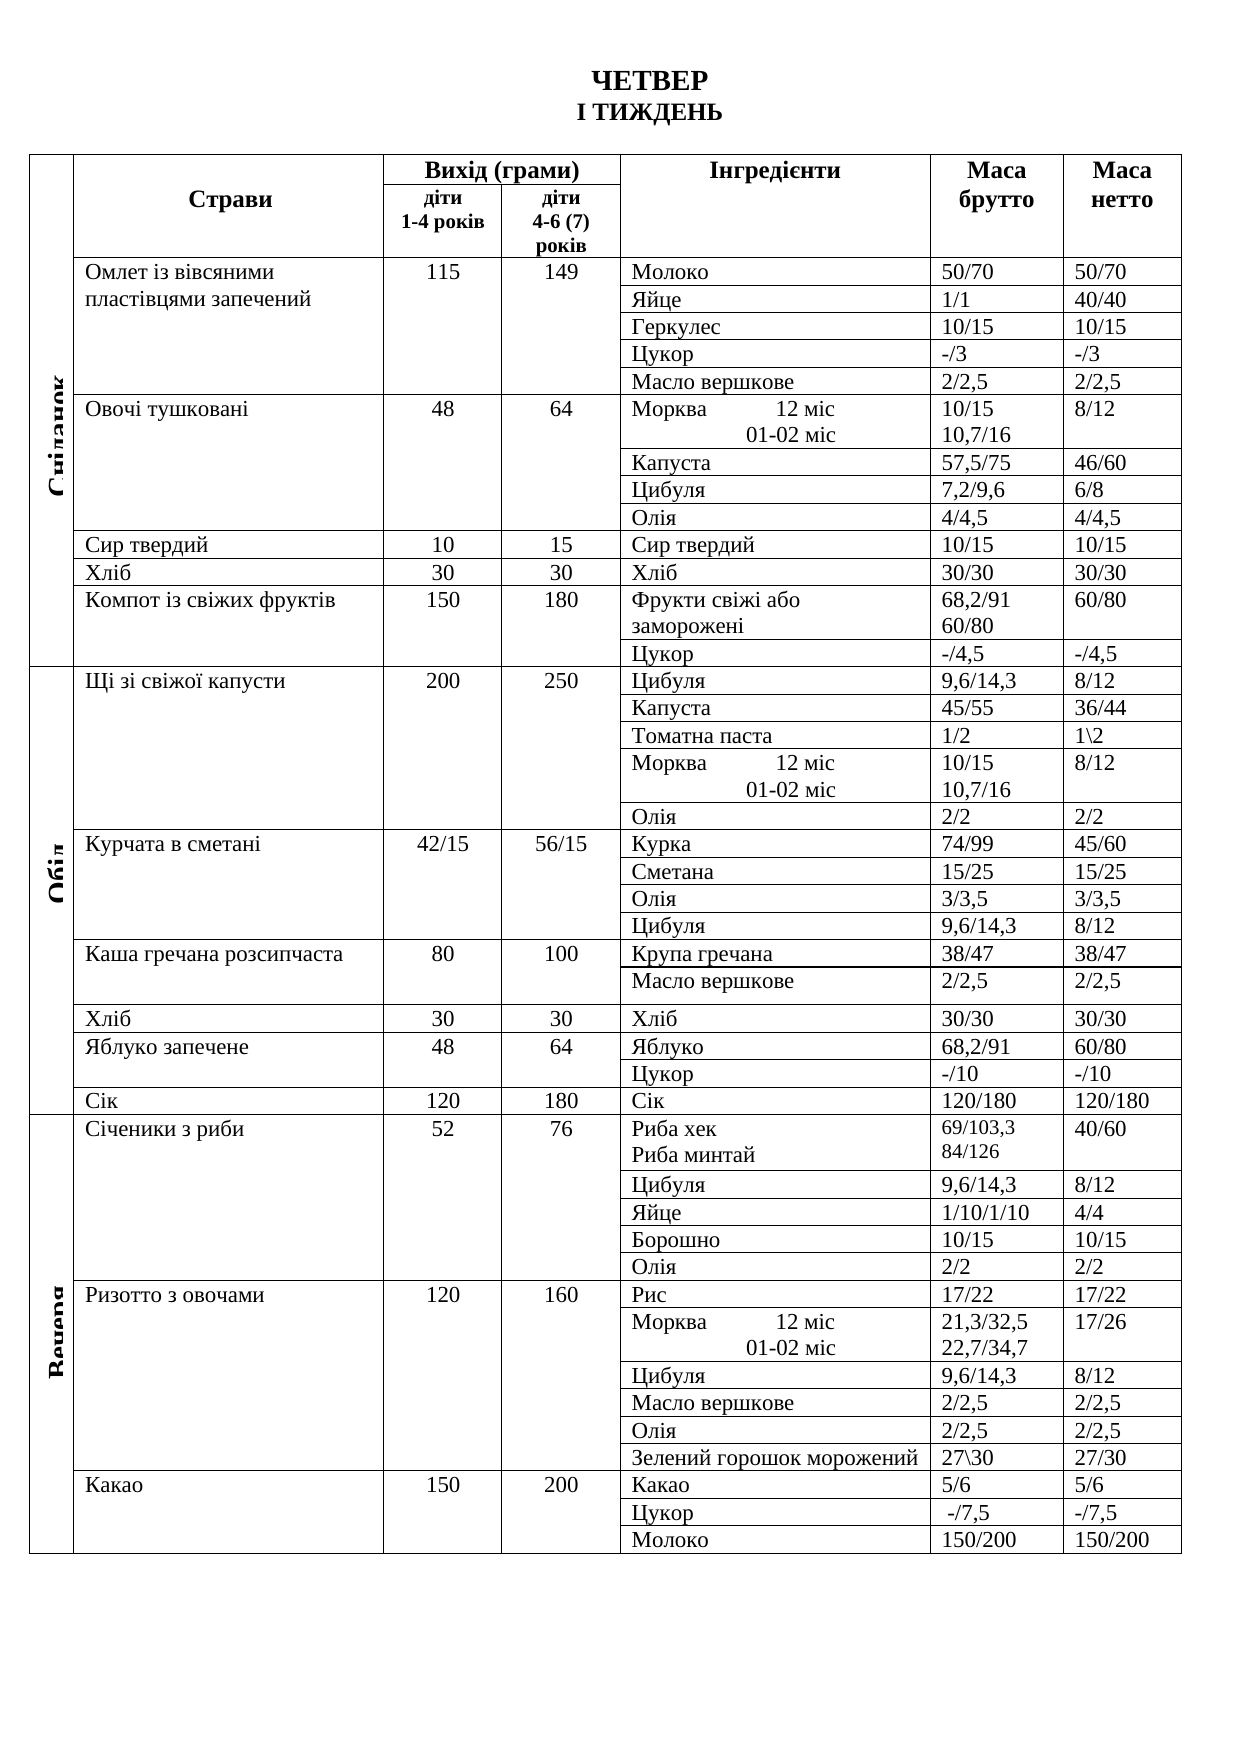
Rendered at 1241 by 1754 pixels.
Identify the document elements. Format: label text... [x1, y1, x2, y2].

table_cell Хліб [621, 559, 930, 585]
table_cell Фрукти свіжі або заморожені [621, 586, 930, 639]
table_cell Вечеря [30, 1115, 73, 1553]
table_cell 2/2,5 [931, 968, 1063, 1004]
table_cell 48 [384, 1033, 501, 1087]
table_cell 56/15 [502, 830, 620, 939]
table_cell Цукор [621, 340, 930, 367]
table_cell 4/4 [1064, 1199, 1181, 1225]
table_cell 150 [384, 1471, 501, 1553]
table_cell 1\2 [1064, 722, 1181, 748]
table_cell 8/12 [1064, 395, 1181, 448]
table_cell діти 4-6 (7) років [502, 185, 620, 257]
table_cell Курчата в сметані [74, 830, 383, 939]
table_cell Хліб [74, 559, 383, 585]
table_cell 52 [384, 1115, 501, 1280]
table_cell 64 [502, 1033, 620, 1087]
table_cell 3/3,5 [1064, 885, 1181, 912]
table_header Вихід (грами) [384, 155, 620, 184]
table_header Страви [74, 155, 383, 257]
table_cell 10/15 [1064, 531, 1181, 557]
table_cell 10/15 10,7/16 [931, 395, 1063, 448]
table_cell 2/2 [1064, 803, 1181, 829]
table_cell Сметана [621, 858, 930, 884]
table_cell Хліб [621, 1005, 930, 1032]
table_header Маса брутто [931, 155, 1063, 257]
table_cell 40/40 [1064, 286, 1181, 312]
table_cell Цибуля [621, 667, 930, 693]
table_cell 46/60 [1064, 449, 1181, 475]
table_cell Геркулес [621, 313, 930, 339]
table_cell 4/4,5 [1064, 504, 1181, 530]
table_cell Яблуко [621, 1033, 930, 1059]
table_cell Каша гречана розсипчаста [74, 940, 383, 1004]
table_cell 27\30 [931, 1444, 1063, 1470]
table_cell 50/70 [1064, 258, 1181, 284]
table_cell 2/2,5 [931, 1417, 1063, 1443]
table_cell 68,2/91 [931, 1033, 1063, 1059]
table_cell 9,6/14,3 [931, 913, 1063, 939]
table_cell 7,2/9,6 [931, 476, 1063, 503]
table_cell 150/200 [931, 1526, 1063, 1553]
table_cell 8/12 [1064, 913, 1181, 939]
table_cell 1/1 [931, 286, 1063, 312]
table_cell Олія [621, 1253, 930, 1280]
table_cell 9,6/14,3 [931, 1362, 1063, 1388]
table_cell 30/30 [931, 1005, 1063, 1032]
table_cell Сік [74, 1088, 383, 1114]
table_cell 10/15 [1064, 313, 1181, 339]
table_cell Олія [621, 1417, 930, 1443]
table_cell Сир твердий [621, 531, 930, 557]
table_cell 10/15 [931, 1226, 1063, 1252]
table_cell 30/30 [1064, 1005, 1181, 1032]
table_cell Січеники з риби [74, 1115, 383, 1280]
table_cell 200 [384, 667, 501, 829]
table_cell Цибуля [621, 1362, 930, 1388]
table_cell 30/30 [1064, 559, 1181, 585]
table_cell 30 [384, 559, 501, 585]
table_header Маса нетто [1064, 155, 1181, 257]
table_cell 30 [502, 1005, 620, 1032]
table_cell 48 [384, 395, 501, 530]
table_cell Молоко [621, 1526, 930, 1553]
table_cell 2/2 [1064, 1253, 1181, 1280]
table_cell 2/2,5 [1064, 1389, 1181, 1416]
table_cell 4/4,5 [931, 504, 1063, 530]
table_cell 42/15 [384, 830, 501, 939]
table_cell 68,2/91 60/80 [931, 586, 1063, 639]
table_cell Цибуля [621, 1171, 930, 1197]
table_cell 160 [502, 1281, 620, 1470]
table_cell 5/6 [931, 1471, 1063, 1498]
table_cell 38/47 [931, 940, 1063, 966]
table_cell 100 [502, 940, 620, 1004]
table_cell 38/47 [1064, 940, 1181, 966]
table_cell -/3 [931, 340, 1063, 367]
table_cell 30 [384, 1005, 501, 1032]
table_cell 120 [384, 1088, 501, 1114]
table_cell -/4,5 [1064, 640, 1181, 666]
table_cell -/7,5 [931, 1499, 1063, 1525]
table_cell 149 [502, 258, 620, 394]
table_cell 69/103,3 84/126 [931, 1115, 1063, 1170]
table_cell 1/10/1/10 [931, 1199, 1063, 1225]
table_cell 21,3/32,5 22,7/34,7 [931, 1308, 1063, 1361]
table_cell діти 1-4 років [384, 185, 501, 257]
table_cell 40/60 [1064, 1115, 1181, 1170]
table_cell Цукор [621, 640, 930, 666]
table_cell Риба хек Риба минтай [621, 1115, 930, 1170]
table_cell 2/2 [931, 803, 1063, 829]
table_cell 2/2,5 [1064, 1417, 1181, 1443]
table_cell Омлет із вівсяними пластівцями запечений [74, 258, 383, 394]
table_cell Ризотто з овочами [74, 1281, 383, 1470]
table_cell 57,5/75 [931, 449, 1063, 475]
table_cell 17/26 [1064, 1308, 1181, 1361]
text ЧЕТВЕР [118, 63, 1181, 97]
table_cell Цукор [621, 1060, 930, 1087]
table_cell Цибуля [621, 913, 930, 939]
table_cell 15/25 [1064, 858, 1181, 884]
table_cell 76 [502, 1115, 620, 1280]
table_cell Борошно [621, 1226, 930, 1252]
table_cell Масло вершкове [621, 968, 930, 1004]
table_cell -/10 [1064, 1060, 1181, 1087]
table_cell 45/55 [931, 695, 1063, 721]
table_cell Овочі тушковані [74, 395, 383, 530]
table_cell Крупа гречана [621, 940, 930, 966]
table_cell Морква 12 міс 01-02 міс [621, 749, 930, 802]
table_cell 17/22 [1064, 1281, 1181, 1307]
table_cell Олія [621, 803, 930, 829]
table_cell 120/180 [931, 1088, 1063, 1114]
table_cell 36/44 [1064, 695, 1181, 721]
table_cell 115 [384, 258, 501, 394]
table_cell 50/70 [931, 258, 1063, 284]
text І ТИЖДЕНЬ [118, 97, 1181, 125]
table_cell 15/25 [931, 858, 1063, 884]
table_cell 8/12 [1064, 749, 1181, 802]
table_cell 10/15 [931, 531, 1063, 557]
table_cell 27/30 [1064, 1444, 1181, 1470]
table_cell 120 [384, 1281, 501, 1470]
table_cell Олія [621, 885, 930, 912]
table_cell Какао [621, 1471, 930, 1498]
table_cell 64 [502, 395, 620, 530]
table_cell 15 [502, 531, 620, 557]
table_cell 2/2,5 [931, 368, 1063, 394]
table_cell Масло вершкове [621, 368, 930, 394]
table_cell Хліб [74, 1005, 383, 1032]
table_cell 10/15 [931, 313, 1063, 339]
table_cell 9,6/14,3 [931, 1171, 1063, 1197]
table_cell 5/6 [1064, 1471, 1181, 1498]
table_cell Капуста [621, 695, 930, 721]
table_cell 3/3,5 [931, 885, 1063, 912]
table_cell Какао [74, 1471, 383, 1553]
table_cell Щі зі свіжої капусти [74, 667, 383, 829]
table_cell Томатна паста [621, 722, 930, 748]
table_cell Цибуля [621, 476, 930, 503]
table_cell Зелений горошок морожений [621, 1444, 930, 1470]
table_cell 10 [384, 531, 501, 557]
table_cell 80 [384, 940, 501, 1004]
table_cell 8/12 [1064, 1171, 1181, 1197]
table_cell Яблуко запечене [74, 1033, 383, 1087]
table_cell Компот із свіжих фруктів [74, 586, 383, 666]
table_cell Сік [621, 1088, 930, 1114]
table_cell 150 [384, 586, 501, 666]
table_cell 180 [502, 1088, 620, 1114]
table_cell Капуста [621, 449, 930, 475]
table_cell 2/2,5 [1064, 968, 1181, 1004]
table_cell 150/200 [1064, 1526, 1181, 1553]
table_cell -/10 [931, 1060, 1063, 1087]
table_cell 74/99 [931, 830, 1063, 857]
table_cell -/4,5 [931, 640, 1063, 666]
table_cell 120/180 [1064, 1088, 1181, 1114]
table_cell 17/22 [931, 1281, 1063, 1307]
table_cell 60/80 [1064, 1033, 1181, 1059]
table_cell Олія [621, 504, 930, 530]
table_cell 2/2,5 [931, 1389, 1063, 1416]
table_cell 200 [502, 1471, 620, 1553]
table_cell Яйце [621, 1199, 930, 1225]
table_cell Рис [621, 1281, 930, 1307]
table_cell 6/8 [1064, 476, 1181, 503]
table_header Інгредієнти [621, 155, 930, 257]
table_cell Морква 12 міс 01-02 міс [621, 395, 930, 448]
table_header Сніданок [30, 155, 73, 666]
table_cell Сир твердий [74, 531, 383, 557]
table_cell 10/15 [1064, 1226, 1181, 1252]
table_cell Обід [30, 667, 73, 1114]
table_cell 30/30 [931, 559, 1063, 585]
table_cell -/7,5 [1064, 1499, 1181, 1525]
table_cell 250 [502, 667, 620, 829]
table_cell Яйце [621, 286, 930, 312]
table_cell 2/2 [931, 1253, 1063, 1280]
table_cell 180 [502, 586, 620, 666]
table_cell 2/2,5 [1064, 368, 1181, 394]
table_cell 1/2 [931, 722, 1063, 748]
table_cell Масло вершкове [621, 1389, 930, 1416]
table_cell 8/12 [1064, 1362, 1181, 1388]
table_cell 9,6/14,3 [931, 667, 1063, 693]
table_cell 60/80 [1064, 586, 1181, 639]
table_cell Молоко [621, 258, 930, 284]
table_cell -/3 [1064, 340, 1181, 367]
table_cell Курка [621, 830, 930, 857]
table_cell 8/12 [1064, 667, 1181, 693]
table_cell 45/60 [1064, 830, 1181, 857]
table_cell Морква 12 міс 01-02 міс [621, 1308, 930, 1361]
table_cell 10/15 10,7/16 [931, 749, 1063, 802]
table_cell 30 [502, 559, 620, 585]
table_cell Цукор [621, 1499, 930, 1525]
